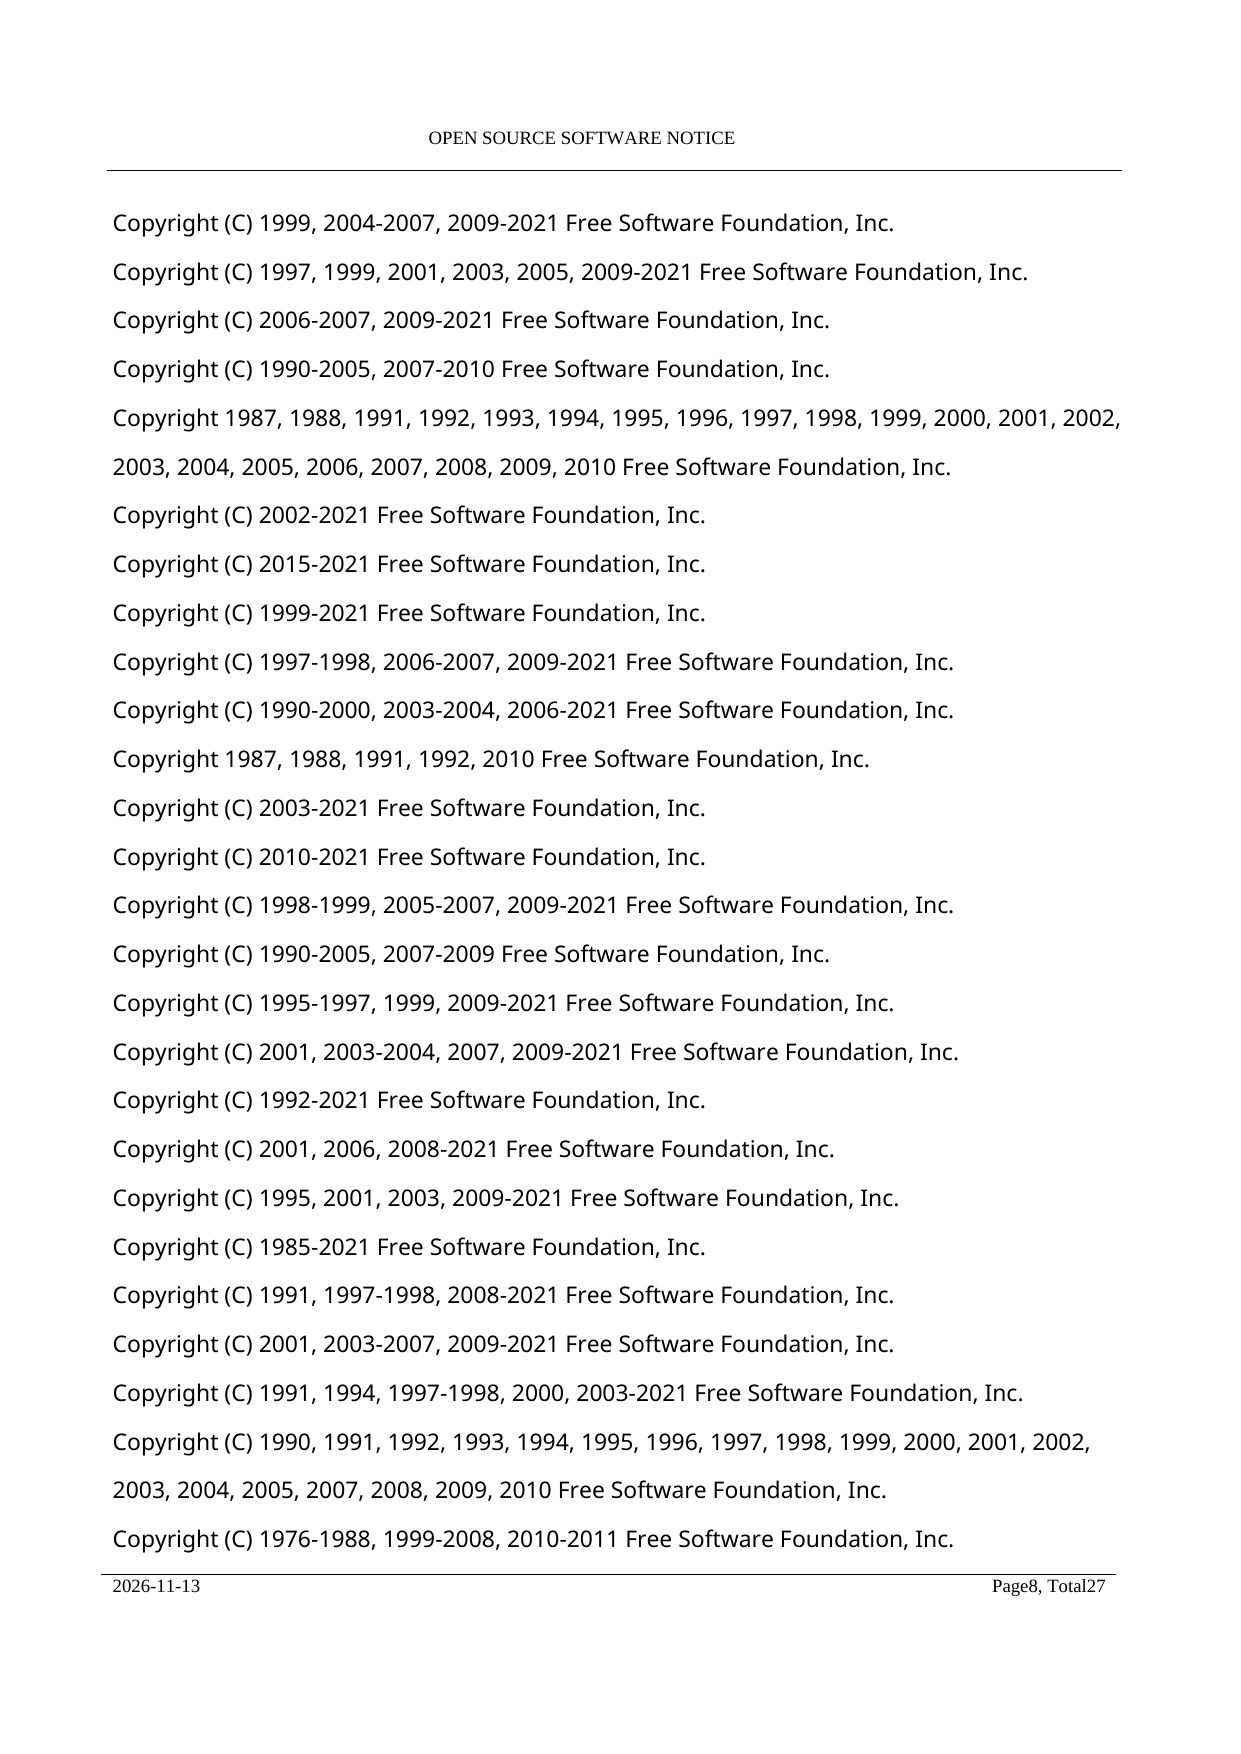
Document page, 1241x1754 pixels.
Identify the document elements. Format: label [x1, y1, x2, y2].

text [112, 206, 1128, 1555]
